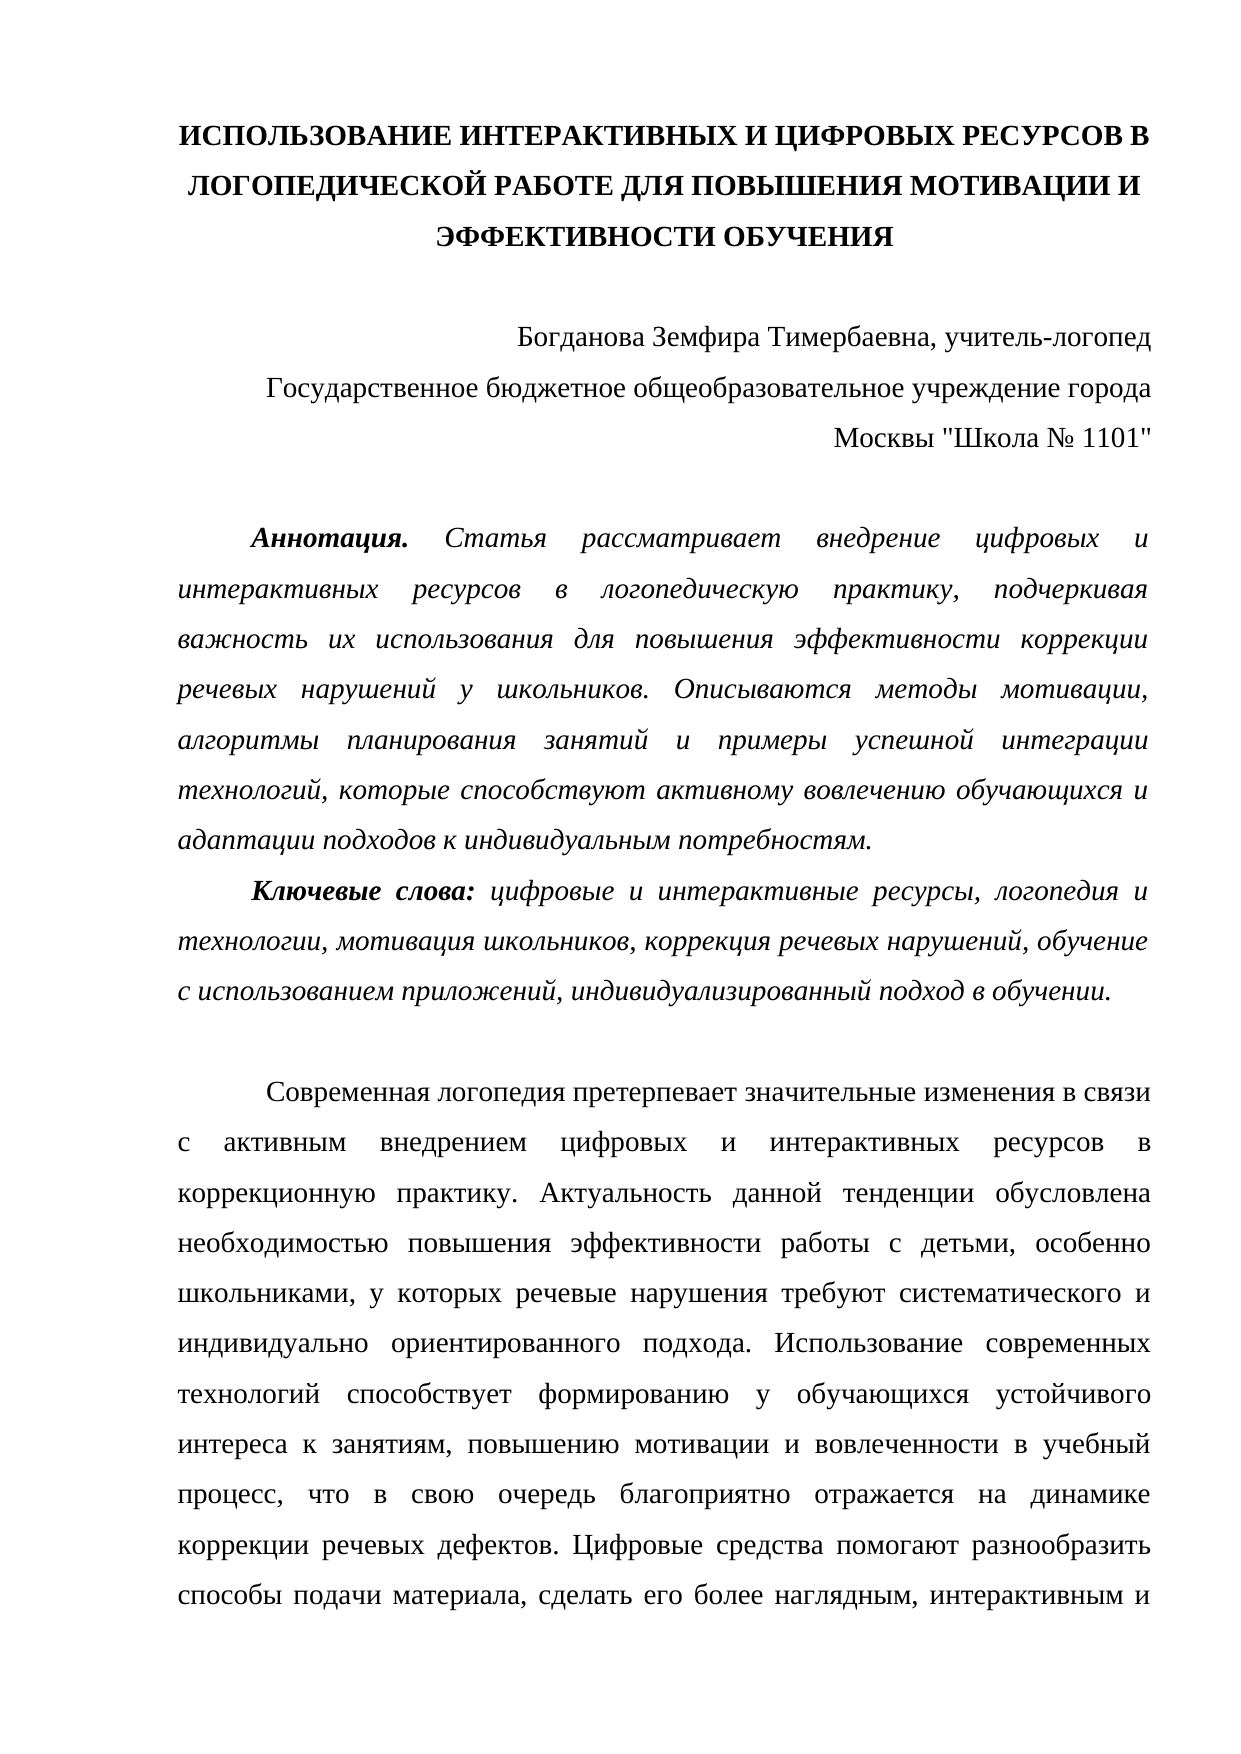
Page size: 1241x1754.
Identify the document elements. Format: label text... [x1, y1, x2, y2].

text Государственное бюджетное общеобразовательное учреждение города Москвы "Школа № 1101" [177, 370, 1152, 453]
text Аннотация. Статья рассматривает внедрение цифровых и интерактивных ресурсов в логопедическую практику, подчеркивая важность их использования для повышения эффективности коррекции речевых нарушений у школьников. Описываются методы мотивации, алгоритмы планирования занятий и примеры успешной интеграции технологий, которые способствуют активному вовлечению обучающихся и адаптации подходов к индивидуальным потребностям. [177, 521, 1152, 856]
text ИСПОЛЬЗОВАНИЕ ИНТЕРАКТИВНЫХ И ЦИФРОВЫХ РЕСУРСОВ В ЛОГОПЕДИЧЕСКОЙ РАБОТЕ ДЛЯ ПОВЫШЕНИЯ МОТИВАЦИИ И ЭФФЕКТИВНОСТИ ОБУЧЕНИЯ [177, 118, 1152, 252]
text Ключевые слова: цифровые и интерактивные ресурсы, логопедия и технологии, мотивация школьников, коррекция речевых нарушений, обучение с использованием приложений, индивидуализированный подход в обучении. [177, 873, 1152, 1007]
text Богданова Земфира Тимербаевна, учитель-логопед [177, 319, 1152, 353]
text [177, 1074, 1152, 1611]
